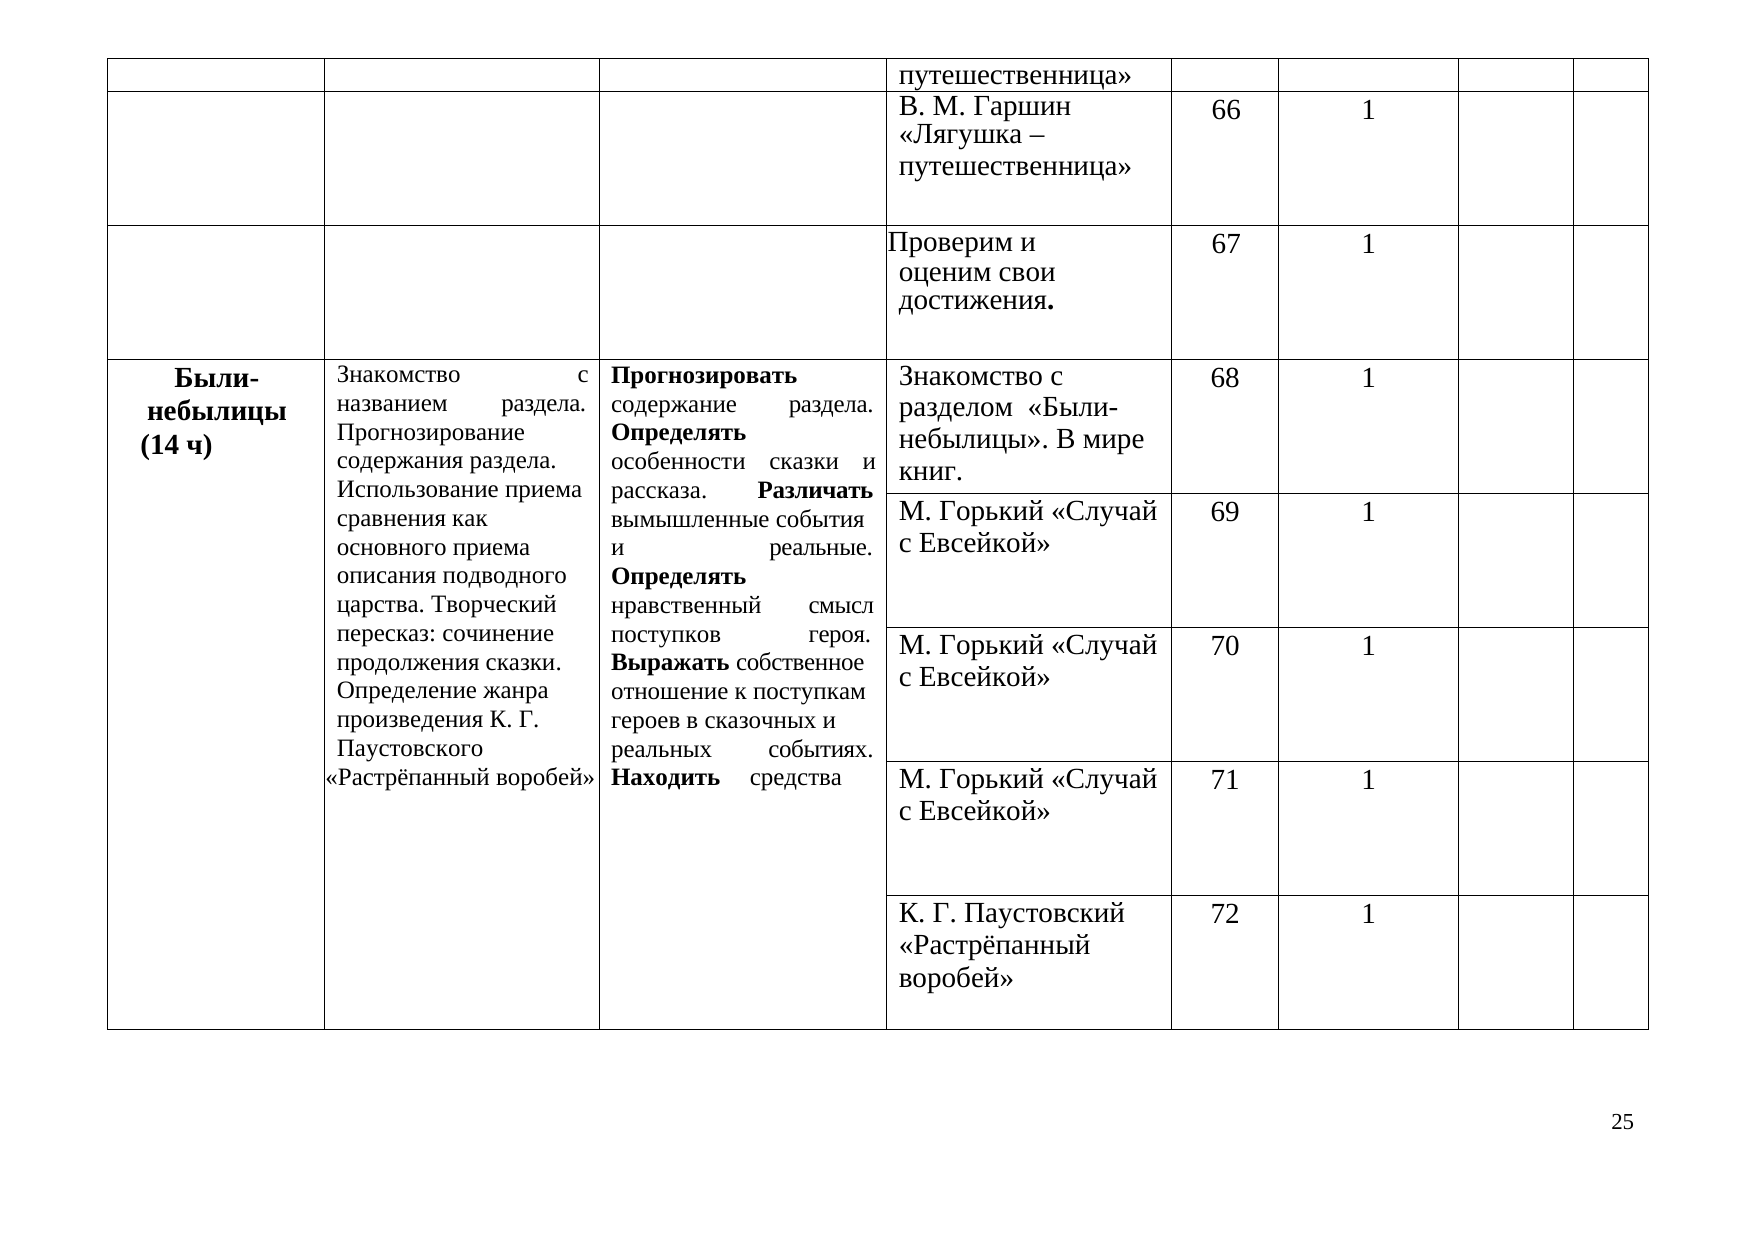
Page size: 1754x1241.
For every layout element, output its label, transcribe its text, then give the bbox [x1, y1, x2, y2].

table_cell 1 [1279, 226, 1458, 359]
table_cell [325, 226, 599, 359]
table_cell Прогнозировать содержание раздела. Определять особенности сказки и рассказа. Различать вымышленные события и реальные. Определять нравственный смысл поступков героя. Выражать собственное отношение к поступкам героев в сказочных и реальных событиях. Находить средства [600, 360, 886, 1029]
table_cell Были- небылицы (14 ч) [108, 360, 324, 1029]
table_cell [600, 226, 886, 359]
table_cell [1459, 762, 1573, 895]
table_cell 1 [1279, 762, 1458, 895]
table_cell М. Горький «Случай с Евсейкой» [887, 628, 1171, 761]
table_cell [1574, 92, 1648, 225]
table_cell [1459, 59, 1573, 91]
table_cell 65 [1172, 59, 1278, 91]
table_cell [1574, 226, 1648, 359]
table_cell 1 [1279, 360, 1458, 493]
table_cell 69 [1172, 494, 1278, 627]
table_cell [325, 92, 599, 225]
table_cell 70 [1172, 628, 1278, 761]
table_cell [1574, 59, 1648, 91]
table_cell [1459, 628, 1573, 761]
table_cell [887, 896, 1171, 1029]
table_cell [1574, 360, 1648, 493]
table_cell [1459, 896, 1573, 1029]
table_cell 72 [1172, 896, 1278, 1029]
table_cell [108, 59, 324, 91]
table_cell 66 [1172, 92, 1278, 225]
table_cell 1 [1279, 628, 1458, 761]
table_cell [1574, 762, 1648, 895]
table_cell [108, 92, 324, 225]
table_cell Знакомство с названием раздела. Прогнозирование содержания раздела. Использование приема сравнения как основного приема описания подводного царства. Творческий пересказ: сочинение продолжения сказки. Определение жанра произведения К. Г. Паустовского «Растрёпанный воробей» [325, 360, 599, 1029]
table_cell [887, 59, 1171, 91]
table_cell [887, 92, 1171, 225]
table_cell [600, 92, 886, 225]
table_cell 1 [1279, 59, 1458, 91]
table_cell [1574, 896, 1648, 1029]
table_cell Знакомство с разделом «Были- небылицы». В мире книг. [887, 360, 1171, 493]
table_cell [108, 226, 324, 359]
table_cell М. Горький «Случай с Евсейкой» [887, 494, 1171, 627]
table_cell 71 [1172, 762, 1278, 895]
table_cell 1 [1279, 494, 1458, 627]
table_cell 68 [1172, 360, 1278, 493]
table_cell [1574, 494, 1648, 627]
table_cell Проверим и оценим свои достижения. [887, 226, 1171, 359]
table_cell [1459, 360, 1573, 493]
table_cell [1574, 628, 1648, 761]
table_cell [1459, 92, 1573, 225]
table_cell 67 [1172, 226, 1278, 359]
table_cell 1 [1279, 896, 1458, 1029]
table_cell [600, 59, 886, 91]
table_cell 1 [1279, 92, 1458, 225]
table_cell [325, 59, 599, 91]
table_cell [1459, 226, 1573, 359]
table_cell М. Горький «Случай с Евсейкой» [887, 762, 1171, 895]
table_cell [1459, 494, 1573, 627]
